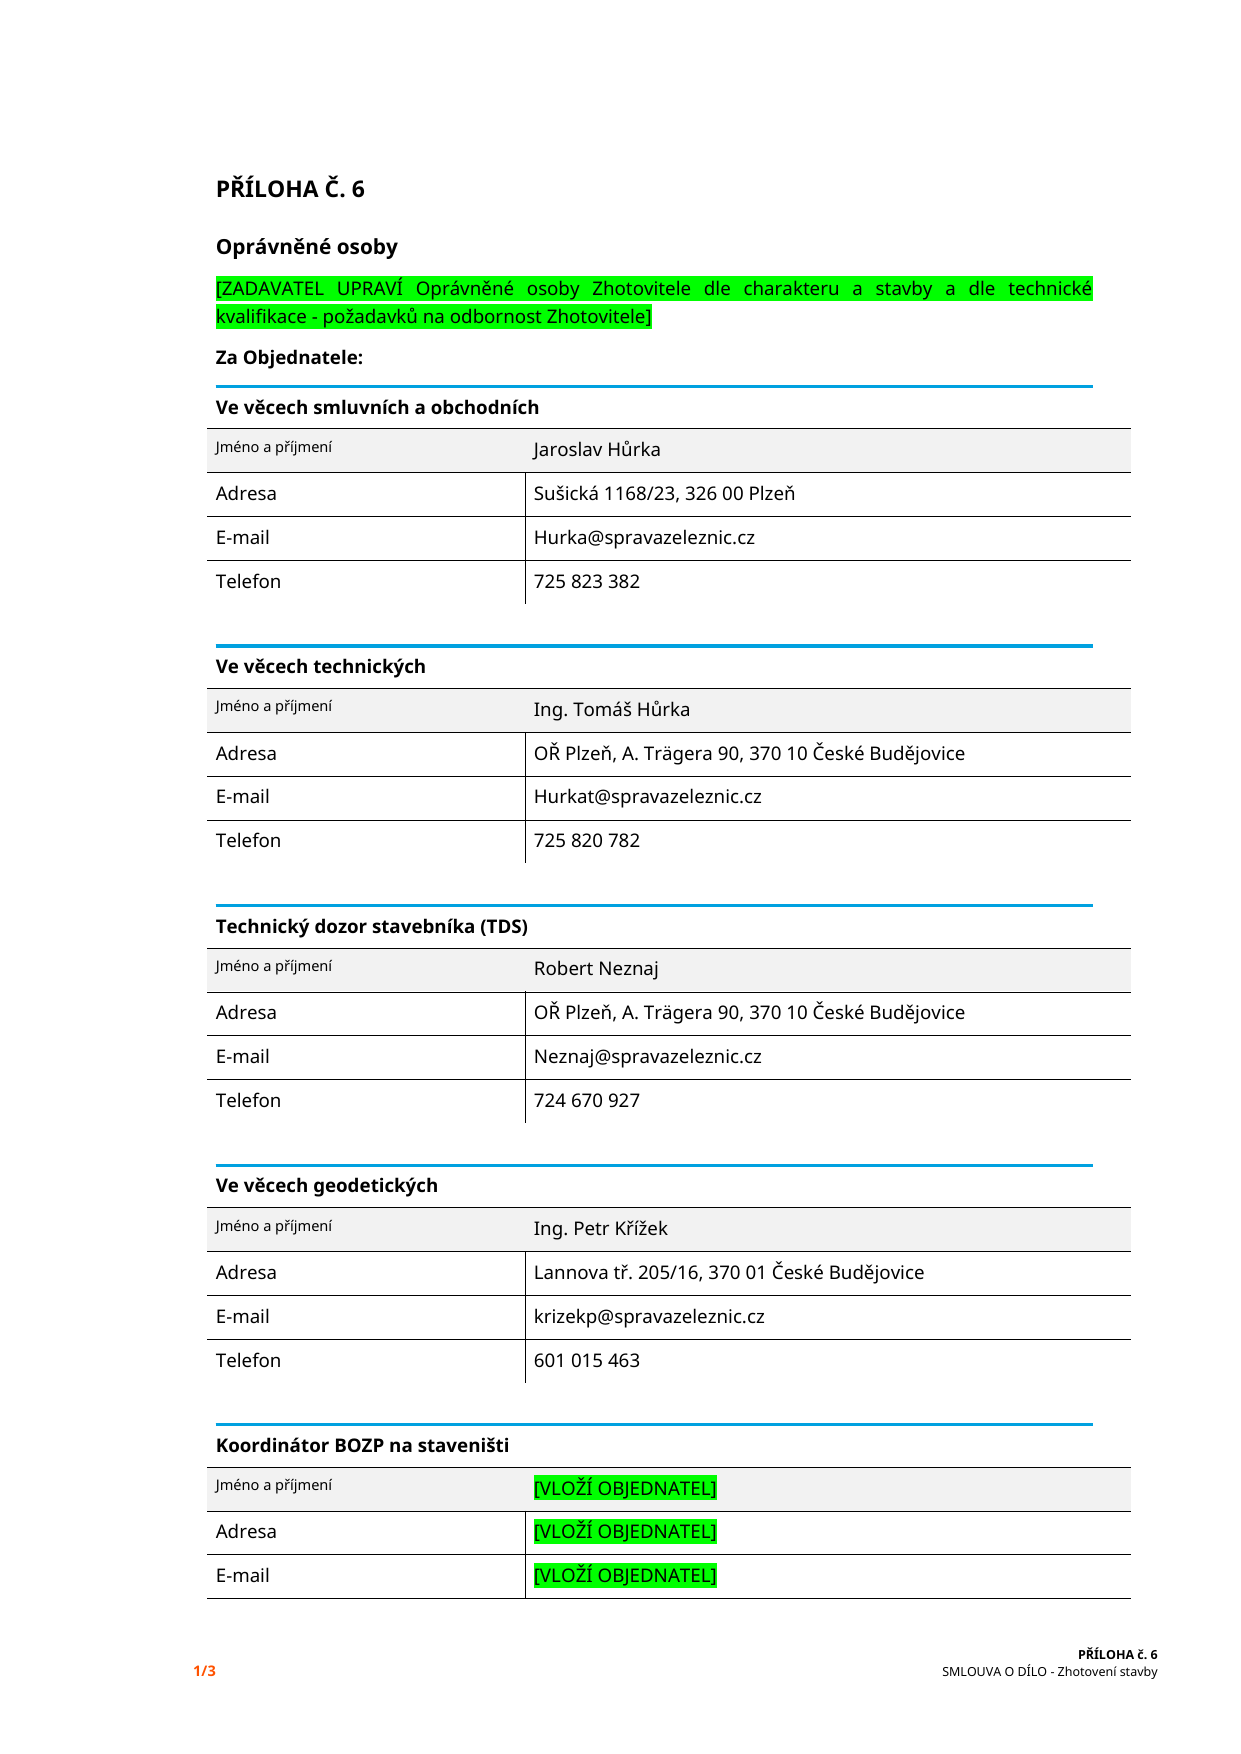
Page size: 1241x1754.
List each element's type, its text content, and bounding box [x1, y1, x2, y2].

table_cell E-mail [207, 777, 525, 819]
text Za Objednatele: [216, 344, 1093, 370]
table_cell Adresa [207, 733, 525, 776]
table_cell [VLOŽÍ OBJEDNATEL] [526, 1512, 1131, 1554]
text Příloha č. 6 [216, 172, 1093, 204]
table_header [VLOŽÍ OBJEDNATEL] [526, 1468, 1131, 1511]
table_cell 724 670 927 [526, 1080, 1131, 1123]
text Ve věcech smluvních a obchodních [216, 388, 1093, 419]
table_cell Telefon [207, 821, 525, 863]
table_cell Lannova tř. 205/16, 370 01 České Budějovice [526, 1252, 1131, 1295]
table_header Ing. Tomáš Hůrka [526, 689, 1131, 732]
table_cell 725 820 782 [526, 821, 1131, 863]
table_header Jméno a příjmení [207, 949, 526, 991]
text Oprávněné osoby [216, 232, 1093, 260]
table_header Robert Neznaj [526, 949, 1131, 991]
table_header Jaroslav Hůrka [526, 429, 1131, 472]
table_cell E-mail [207, 517, 525, 560]
table_cell OŘ Plzeň, A. Trägera 90, 370 10 České Budějovice [526, 993, 1131, 1035]
table_cell E-mail [207, 1036, 525, 1079]
table_cell E-mail [207, 1296, 525, 1339]
table_cell Telefon [207, 1080, 525, 1123]
table_cell Adresa [207, 993, 525, 1035]
table_header Jméno a příjmení [207, 1208, 526, 1251]
table_header Ing. Petr Křížek [526, 1208, 1131, 1251]
table_cell Hurka@spravazeleznic.cz [526, 517, 1131, 560]
table_cell Telefon [207, 561, 525, 604]
table_cell 725 823 382 [526, 561, 1131, 604]
table_cell Hurkat@spravazeleznic.cz [526, 777, 1131, 819]
table_cell [VLOŽÍ OBJEDNATEL] [526, 1555, 1131, 1598]
table_cell OŘ Plzeň, A. Trägera 90, 370 10 České Budějovice [526, 733, 1131, 776]
table_cell 601 015 463 [526, 1340, 1131, 1382]
table_cell Adresa [207, 473, 525, 516]
text Ve věcech technických [216, 648, 1093, 679]
table_header Jméno a příjmení [207, 1468, 526, 1511]
table_cell Telefon [207, 1340, 525, 1382]
table_header Jméno a příjmení [207, 429, 526, 472]
text Koordinátor BOZP na staveništi [216, 1426, 1093, 1458]
table_cell Sušická 1168/23, 326 00 Plzeň [526, 473, 1131, 516]
table_cell krizekp@spravazeleznic.cz [526, 1296, 1131, 1339]
text Ve věcech geodetických [216, 1167, 1093, 1198]
table_header Jméno a příjmení [207, 689, 526, 732]
text Technický dozor stavebníka (TDS) [216, 907, 1093, 939]
table_cell Adresa [207, 1252, 525, 1295]
text [ZADAVATEL UPRAVÍ Oprávněné osoby Zhotovitele dle charakteru a stavby a dle technické kvalifikace - požadavků na odbornost Zhotovitele] [216, 301, 1093, 329]
table_cell Neznaj@spravazeleznic.cz [526, 1036, 1131, 1079]
table_cell E-mail [207, 1555, 525, 1598]
table_cell Adresa [207, 1512, 525, 1554]
